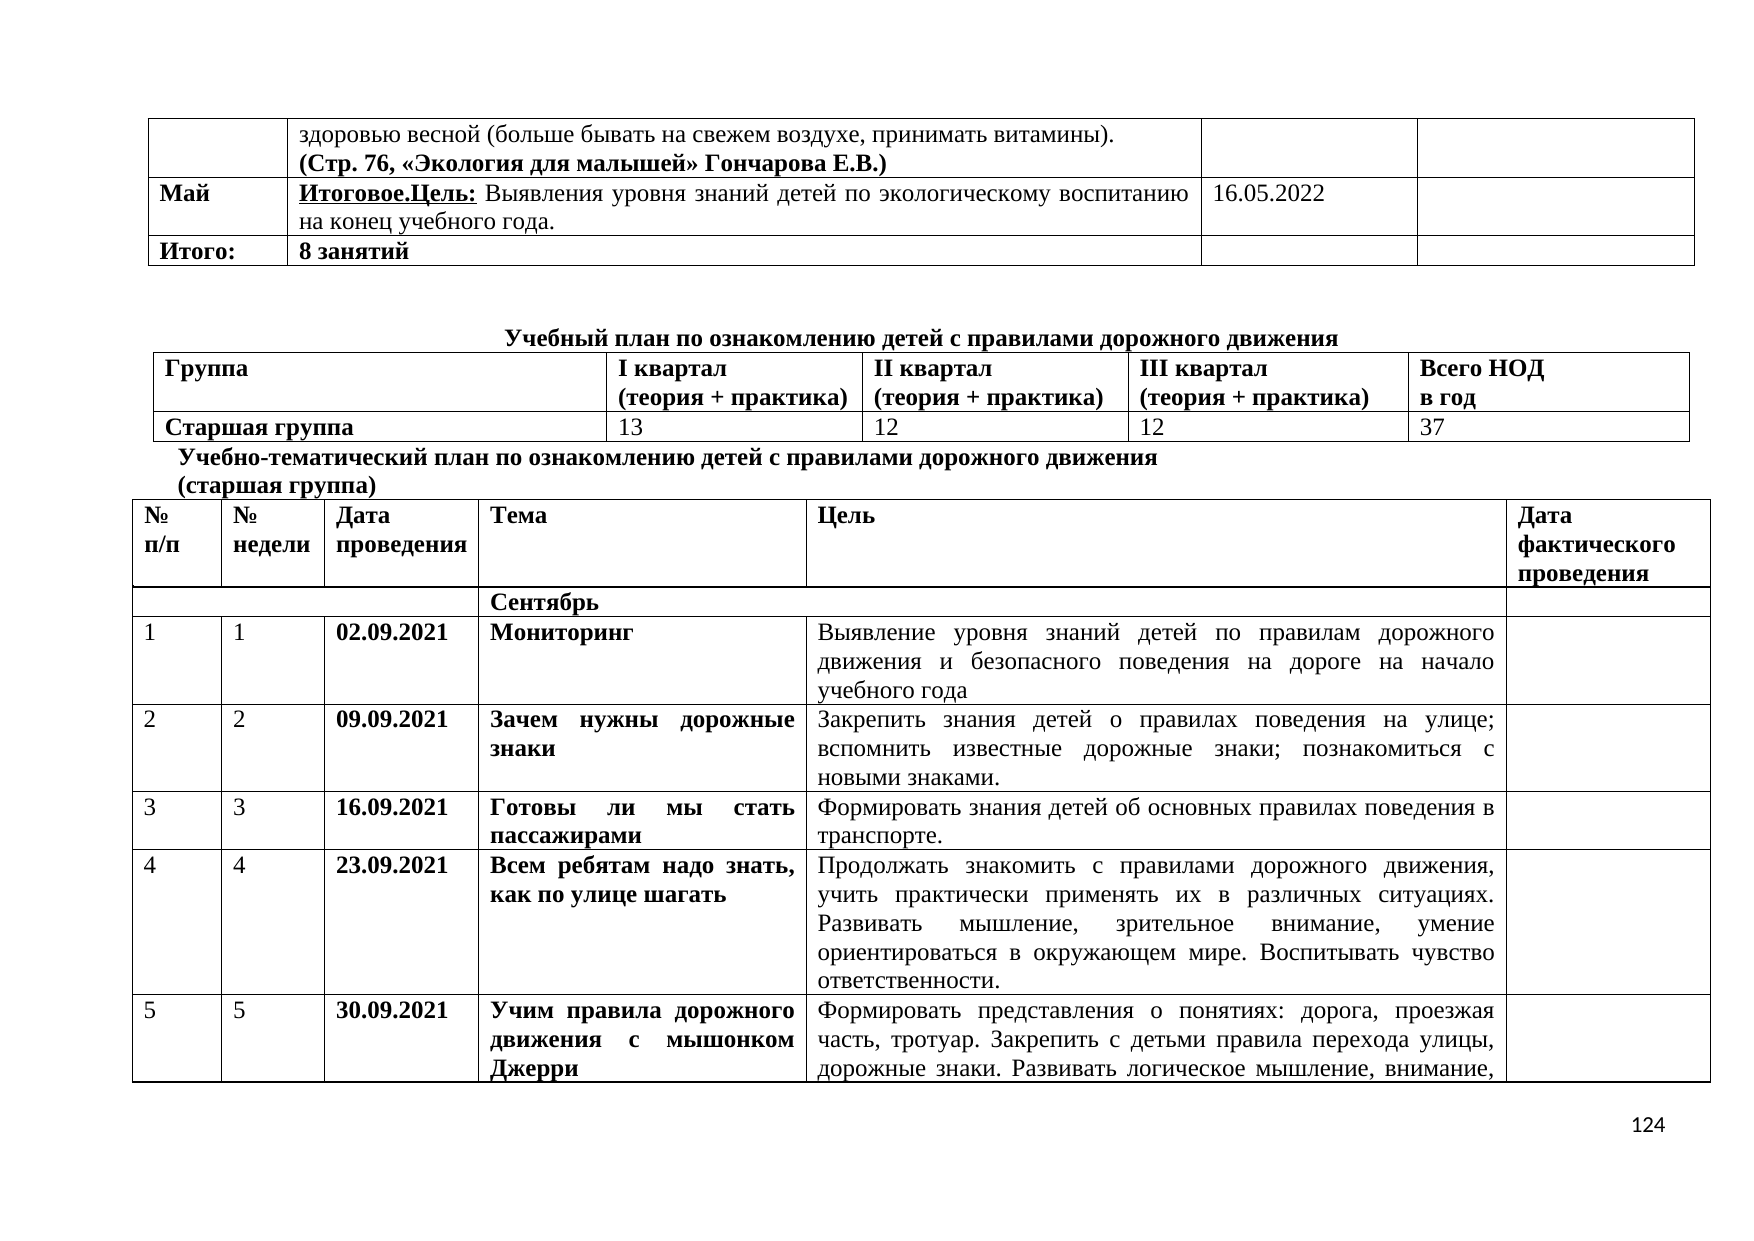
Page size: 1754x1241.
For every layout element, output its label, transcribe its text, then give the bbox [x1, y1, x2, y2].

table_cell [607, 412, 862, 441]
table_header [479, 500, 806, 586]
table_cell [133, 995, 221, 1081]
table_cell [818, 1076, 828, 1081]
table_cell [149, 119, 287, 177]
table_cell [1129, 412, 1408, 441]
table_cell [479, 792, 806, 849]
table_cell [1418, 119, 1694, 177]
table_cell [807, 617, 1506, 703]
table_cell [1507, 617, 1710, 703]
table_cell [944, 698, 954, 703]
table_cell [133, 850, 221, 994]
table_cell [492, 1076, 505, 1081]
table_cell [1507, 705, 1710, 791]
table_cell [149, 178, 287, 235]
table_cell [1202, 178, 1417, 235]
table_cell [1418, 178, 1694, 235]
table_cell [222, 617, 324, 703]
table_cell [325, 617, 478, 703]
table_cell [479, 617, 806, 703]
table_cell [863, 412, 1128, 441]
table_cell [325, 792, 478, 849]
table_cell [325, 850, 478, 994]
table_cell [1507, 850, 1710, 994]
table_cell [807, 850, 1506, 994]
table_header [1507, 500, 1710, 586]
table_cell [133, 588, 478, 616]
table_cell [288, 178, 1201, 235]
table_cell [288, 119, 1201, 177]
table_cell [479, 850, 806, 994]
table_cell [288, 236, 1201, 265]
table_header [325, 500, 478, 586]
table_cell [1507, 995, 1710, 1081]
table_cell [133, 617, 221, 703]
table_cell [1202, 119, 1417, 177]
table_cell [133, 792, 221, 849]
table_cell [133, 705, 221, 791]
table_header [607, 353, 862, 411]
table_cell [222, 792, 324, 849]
text (старшая группа) [177, 470, 1665, 499]
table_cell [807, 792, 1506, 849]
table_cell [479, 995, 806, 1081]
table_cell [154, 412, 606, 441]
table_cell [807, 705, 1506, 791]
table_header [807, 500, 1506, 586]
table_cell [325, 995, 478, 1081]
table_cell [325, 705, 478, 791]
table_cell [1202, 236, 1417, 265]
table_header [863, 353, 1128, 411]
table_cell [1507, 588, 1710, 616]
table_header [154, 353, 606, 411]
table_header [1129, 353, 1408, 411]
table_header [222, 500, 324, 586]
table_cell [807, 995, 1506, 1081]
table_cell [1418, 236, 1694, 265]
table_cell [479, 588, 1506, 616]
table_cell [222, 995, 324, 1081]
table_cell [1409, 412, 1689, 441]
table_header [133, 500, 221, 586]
text Учебный план по ознакомлению детей с правилами дорожного движения [177, 323, 1665, 352]
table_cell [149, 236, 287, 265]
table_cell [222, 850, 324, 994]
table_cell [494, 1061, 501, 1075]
text Учебно-тематический план по ознакомлению детей с правилами дорожного движения [177, 442, 1665, 470]
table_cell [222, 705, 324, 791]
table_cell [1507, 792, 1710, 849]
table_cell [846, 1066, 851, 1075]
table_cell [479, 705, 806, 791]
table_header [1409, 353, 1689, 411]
